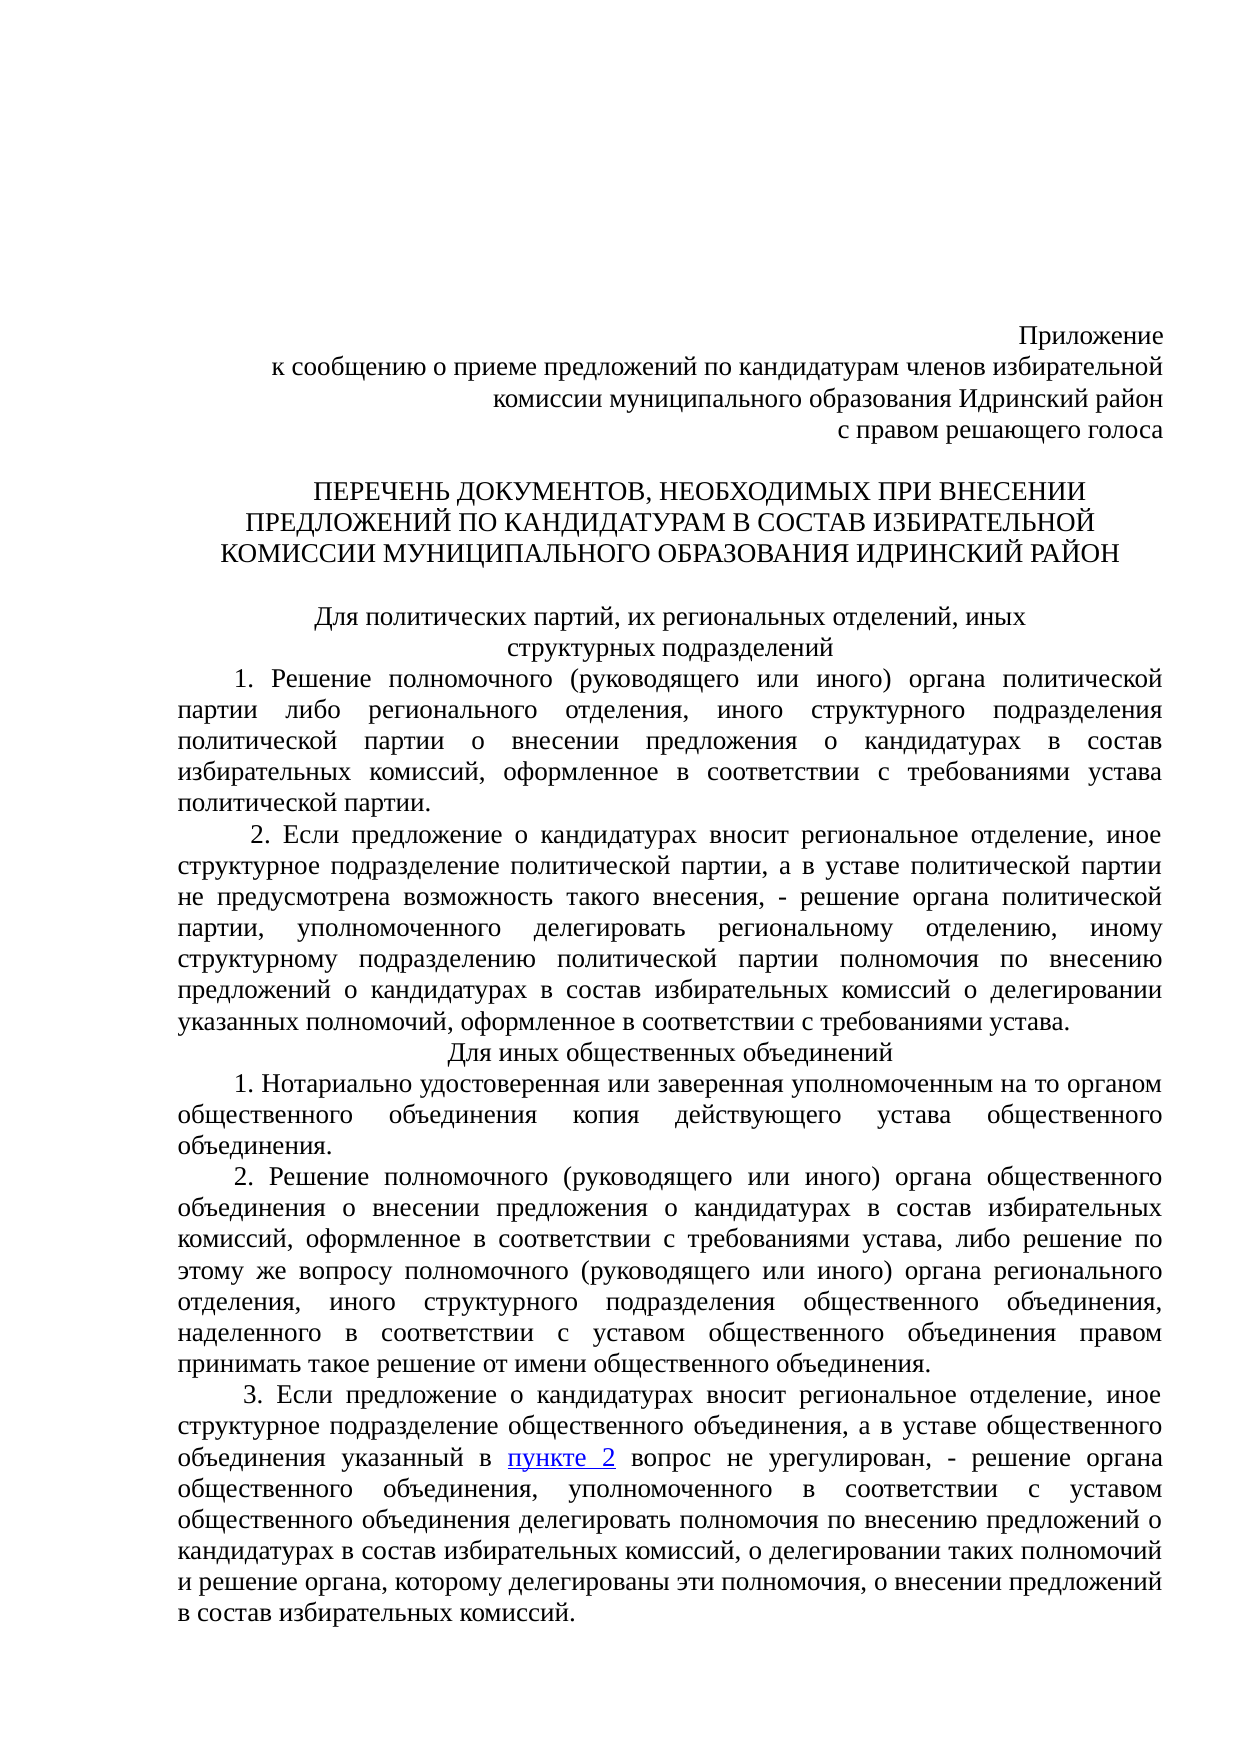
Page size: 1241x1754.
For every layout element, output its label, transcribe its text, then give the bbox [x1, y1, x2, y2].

text 2. Если предложение о кандидатурах вносит региональное отделение, иное структурное подразделение политической партии, а в уставе политической партии не предусмотрена возможность такого внесения, - решение органа политической партии, уполномоченного делегировать региональному отделению, иному структурному подразделению политической партии полномочия по внесению предложений о кандидатурах в состав избирательных комиссий о делегировании указанных полномочий, оформленное в соответствии с требованиями устава. [177, 818, 1163, 1036]
text Для политических партий, их региональных отделений, иных [177, 600, 1163, 631]
text к сообщению о приеме предложений по кандидатурам членов избирательной комиссии муниципального образования Идринский район [177, 351, 1163, 413]
text Приложение [177, 319, 1163, 351]
text ПЕРЕЧЕНЬ ДОКУМЕНТОВ, НЕОБХОДИМЫХ ПРИ ВНЕСЕНИИ ПРЕДЛОЖЕНИЙ ПО КАНДИДАТУРАМ В СОСТАВ ИЗБИРАТЕЛЬНОЙ КОМИССИИ МУНИЦИПАЛЬНОГО ОБРАЗОВАНИЯ ИДРИНСКИЙ РАЙОН [177, 475, 1163, 568]
text с правом решающего голоса [177, 413, 1163, 444]
text Для иных общественных объединений [177, 1036, 1163, 1067]
text 1. Решение полномочного (руководящего или иного) органа политической партии либо регионального отделения, иного структурного подразделения политической партии о внесении предложения о кандидатурах в состав избирательных комиссий, оформленное в соответствии с требованиями устава политической партии. [177, 662, 1163, 818]
text 3. Если предложение о кандидатурах вносит региональное отделение, иное структурное подразделение общественного объединения, а в уставе общественного объединения указанный в пункте 2 вопрос не урегулирован, - решение органа общественного объединения, уполномоченного в соответствии с уставом общественного объединения делегировать полномочия по внесению предложений о кандидатурах в состав избирательных комиссий, о делегировании таких полномочий и решение органа, которому делегированы эти полномочия, о внесении предложений в состав избирательных комиссий. [177, 1378, 1163, 1627]
text структурных подразделений [177, 631, 1163, 662]
text 1. Нотариально удостоверенная или заверенная уполномоченным на то органом общественного объединения копия действующего устава общественного объединения. [177, 1067, 1163, 1160]
text 2. Решение полномочного (руководящего или иного) органа общественного объединения о внесении предложения о кандидатурах в состав избирательных комиссий, оформленное в соответствии с требованиями устава, либо решение по этому же вопросу полномочного (руководящего или иного) органа регионального отделения, иного структурного подразделения общественного объединения, наделенного в соответствии с уставом общественного объединения правом принимать такое решение от имени общественного объединения. [177, 1160, 1163, 1378]
